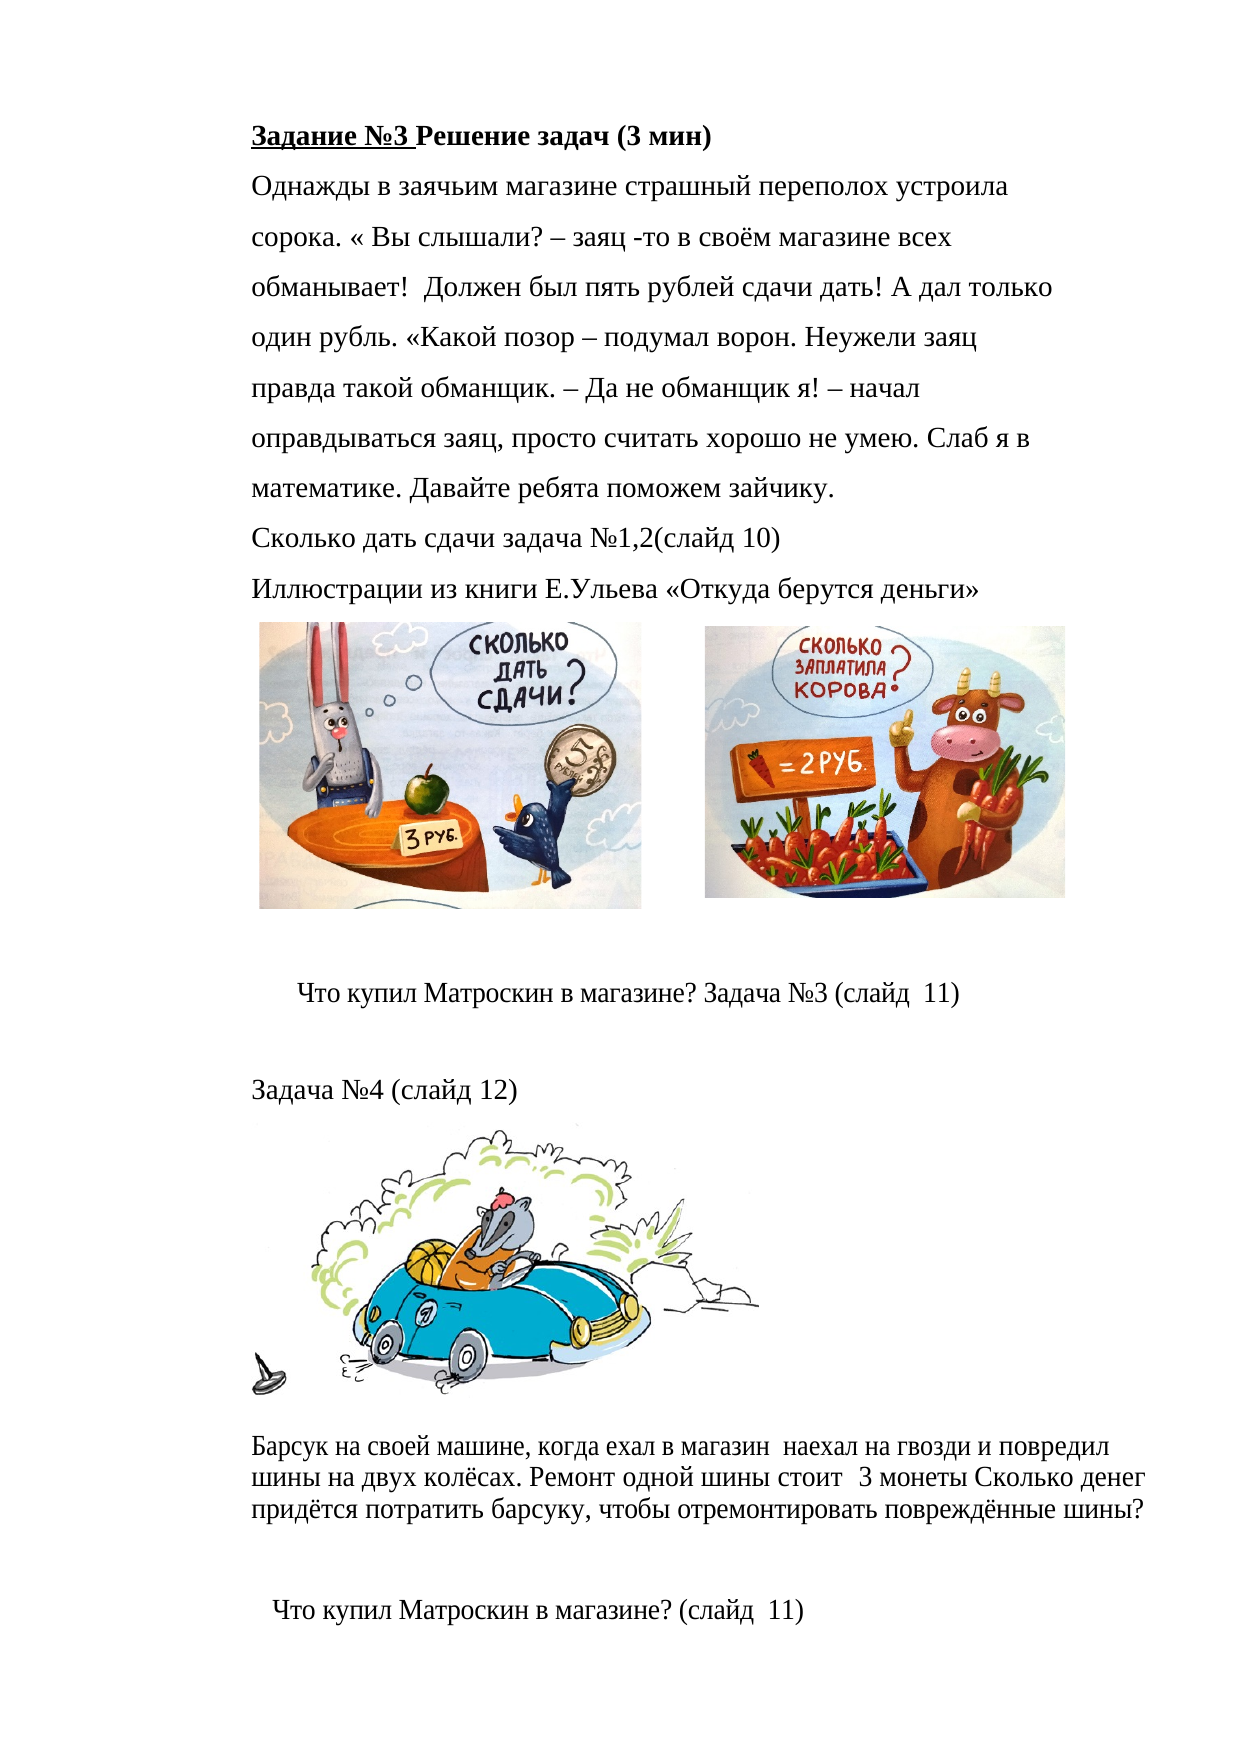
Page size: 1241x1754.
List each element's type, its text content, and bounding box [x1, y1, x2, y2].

picture [704, 626, 1066, 898]
list Задание №3 Решение задач (3 мин) [251, 118, 1063, 152]
text Что купил Матроскин в магазине? Задача №3 (слайд 11) [236, 977, 1152, 1009]
list Иллюстрации из книги Е.Ульева «Откуда берутся деньги» [251, 571, 1063, 604]
text Барсук на своей машине, когда ехал в магазин наехал на гвозди и повредил шины на двух колёсах. Ремонт одной шины стоит 3 монеты Сколько денег придётся потратить барсуку, чтобы отремонтировать повреждённые шины? [251, 1429, 1152, 1525]
list Задача №4 (слайд 12) [251, 1072, 1063, 1106]
picture [259, 622, 642, 909]
picture [251, 1122, 759, 1398]
text Что купил Матроскин в магазине? (слайд 11) [151, 1594, 1152, 1626]
list Однажды в заячьим магазине страшный переполох устроила сорока. « Вы слышали? – заяц -то в своём магазине всех обманывает! Должен был пять рублей сдачи дать! А дал только один рубль. «Какой позор – подумал ворон. Неужели заяц правда такой обманщик. – Да не обманщик я! – начал оправдываться заяц, просто считать хорошо не умею. Слаб я в математике. Давайте ребята поможем зайчику. [251, 168, 1063, 504]
list Сколько дать сдачи задача №1,2(слайд 10) [251, 521, 1063, 554]
